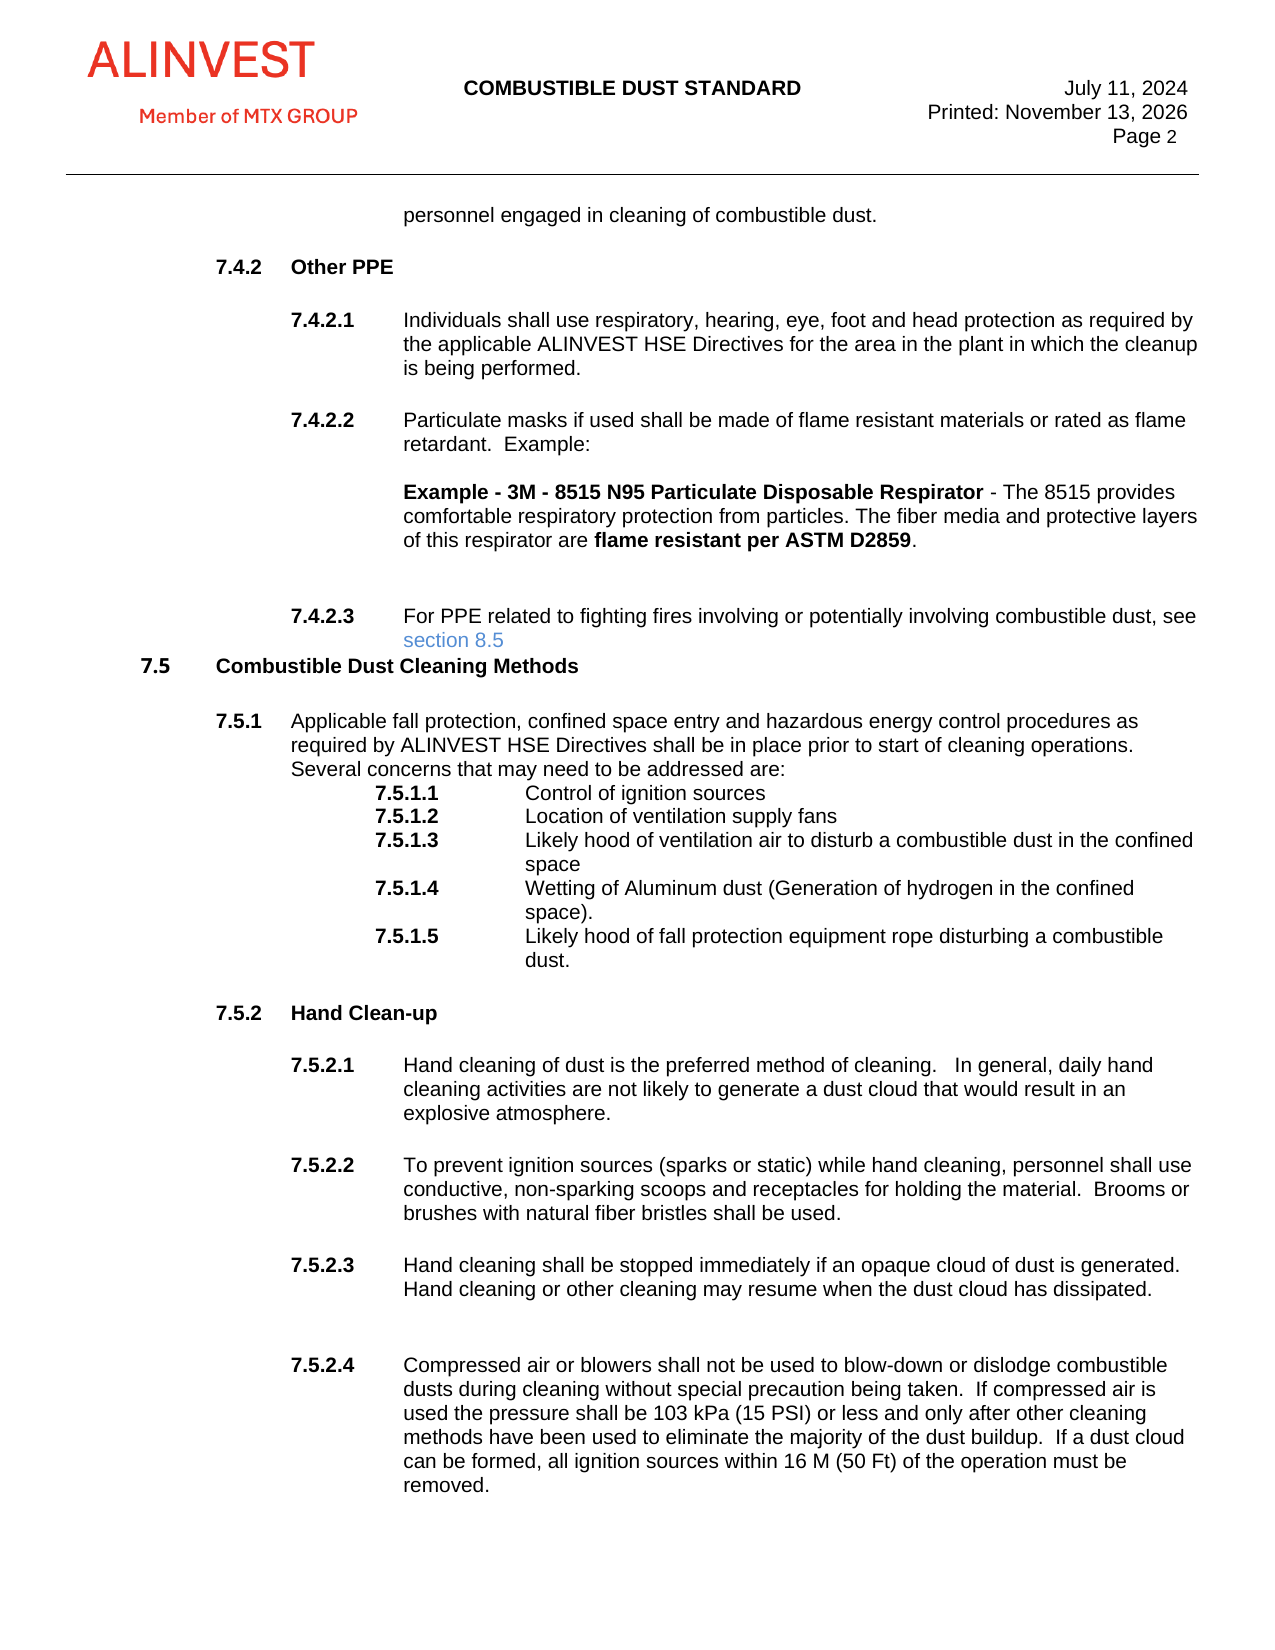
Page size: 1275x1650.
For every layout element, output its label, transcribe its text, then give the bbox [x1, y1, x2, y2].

list Hand cleaning of dust is the preferred method of cleaning. In general, daily hand cleaning activities are not likely to generate a dust cloud that would result in an explosive atmosphere. [291, 1053, 1200, 1153]
list Location of ventilation supply fans [375, 804, 1200, 828]
list Hand Clean-up [216, 1000, 1200, 1053]
list Other PPE [216, 255, 1200, 307]
list Particulate masks if used shall be made of flame resistant materials or rated as flame retardant. Example: Example - 3M - 8515 N95 Particulate Disposable Respirator - The 8515 provides comfortable respiratory protection from particles. The fiber media and protective layers of this respirator are flame resistant per ASTM D2859. [291, 408, 1200, 580]
list Likely hood of ventilation air to disturb a combustible dust in the confined space [375, 828, 1200, 876]
list Wetting of Aluminum dust (Generation of hydrogen in the confined space). [375, 876, 1200, 924]
picture [76, 28, 367, 134]
list Control of ignition sources [375, 780, 1200, 804]
list Combustible Dust Cleaning Methods [141, 652, 1200, 708]
list Hand cleaning shall be stopped immediately if an opaque cloud of dust is generated. Hand cleaning or other cleaning may resume when the dust cloud has dissipated. [291, 1253, 1200, 1353]
list Likely hood of fall protection equipment rope disturbing a combustible dust. [375, 924, 1200, 1000]
list For PPE related to fighting fires involving or potentially involving combustible dust, see section 8.5 [291, 604, 1200, 652]
list Individuals shall use respiratory, hearing, eye, foot and head protection as required by the applicable ALINVEST HSE Directives for the area in the plant in which the cleanup is being performed. [291, 307, 1200, 408]
list To prevent ignition sources (sparks or static) while hand cleaning, personnel shall use conductive, non-sparking scoops and receptacles for holding the material. Brooms or brushes with natural fiber bristles shall be used. [291, 1153, 1200, 1253]
list Compressed air or blowers shall not be used to blow-down or dislodge combustible dusts during cleaning without special precaution being taken. If compressed air is used the pressure shall be 103 kPa (15 PSI) or less and only after other cleaning methods have been used to eliminate the majority of the dust buildup. If a dust cloud can be formed, all ignition sources within 16 M (50 Ft) of the operation must be removed. [291, 1353, 1200, 1525]
list Applicable fall protection, confined space entry and hazardous energy control procedures as required by ALINVEST HSE Directives shall be in place prior to start of cleaning operations. Several concerns that may need to be addressed are: [216, 708, 1200, 780]
